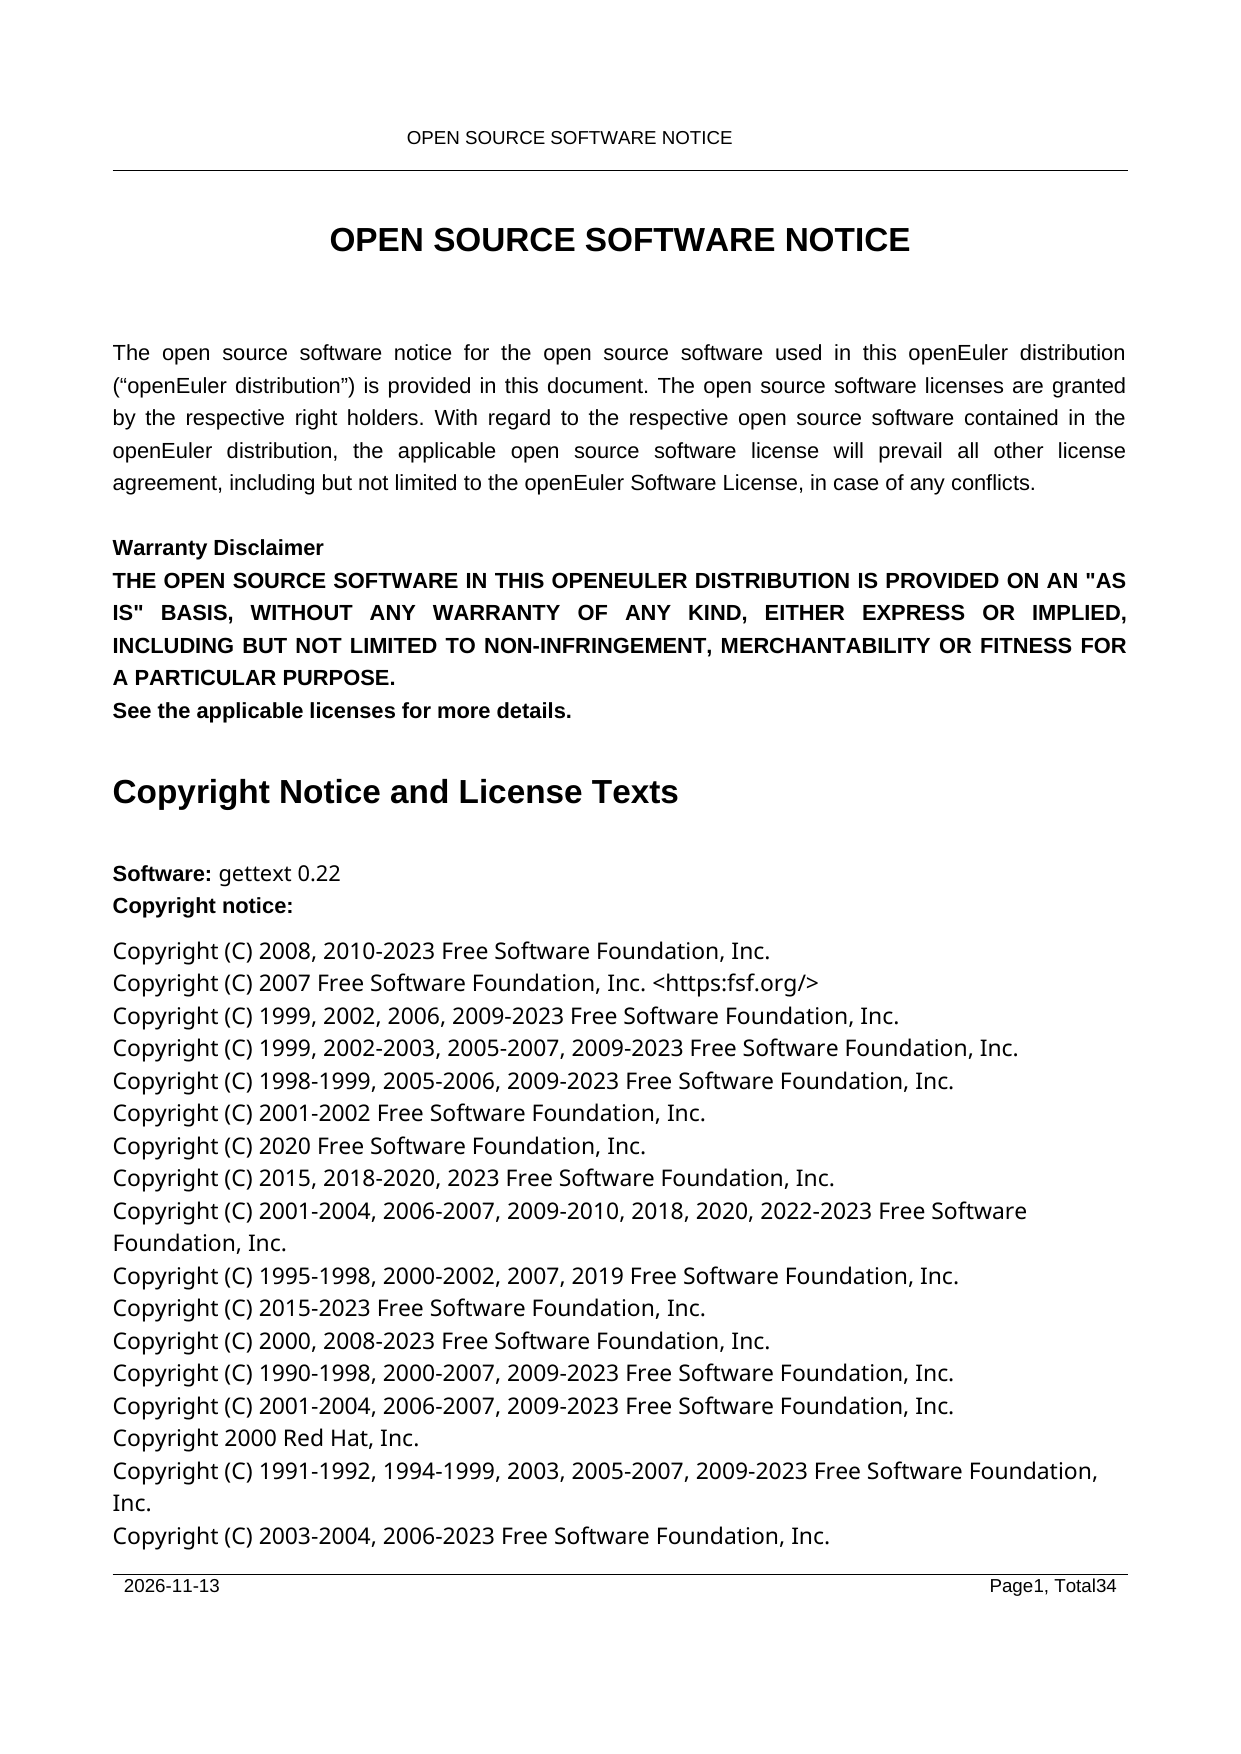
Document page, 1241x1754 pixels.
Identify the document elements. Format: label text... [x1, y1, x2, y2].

text OPEN SOURCE SOFTWARE NOTICE [112, 206, 1128, 271]
text Copyright notice: [112, 889, 1128, 921]
title Software: gettext 0.22 [112, 856, 1128, 889]
text Warranty Disclaimer [112, 531, 1128, 564]
text Copyright Notice and License Texts [112, 759, 1128, 824]
text The open source software notice for the open source software used in this openEuler distribution (“openEuler distribution”) is provided in this document. The open source software licenses are granted by the respective right holders. With regard to the respective open source software contained in the openEuler distribution, the applicable open source software license will prevail all other license agreement, including but not limited to the openEuler Software License, in case of any conflicts. [112, 336, 1128, 499]
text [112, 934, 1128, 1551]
text THE OPEN SOURCE SOFTWARE IN THIS OPENEULER DISTRIBUTION IS PROVIDED ON AN "AS IS" BASIS, WITHOUT ANY WARRANTY OF ANY KIND, EITHER EXPRESS OR IMPLIED, INCLUDING BUT NOT LIMITED TO NON-INFRINGEMENT, MERCHANTABILITY OR FITNESS FOR A PARTICULAR PURPOSE. See the applicable licenses for more details. [112, 564, 1128, 726]
